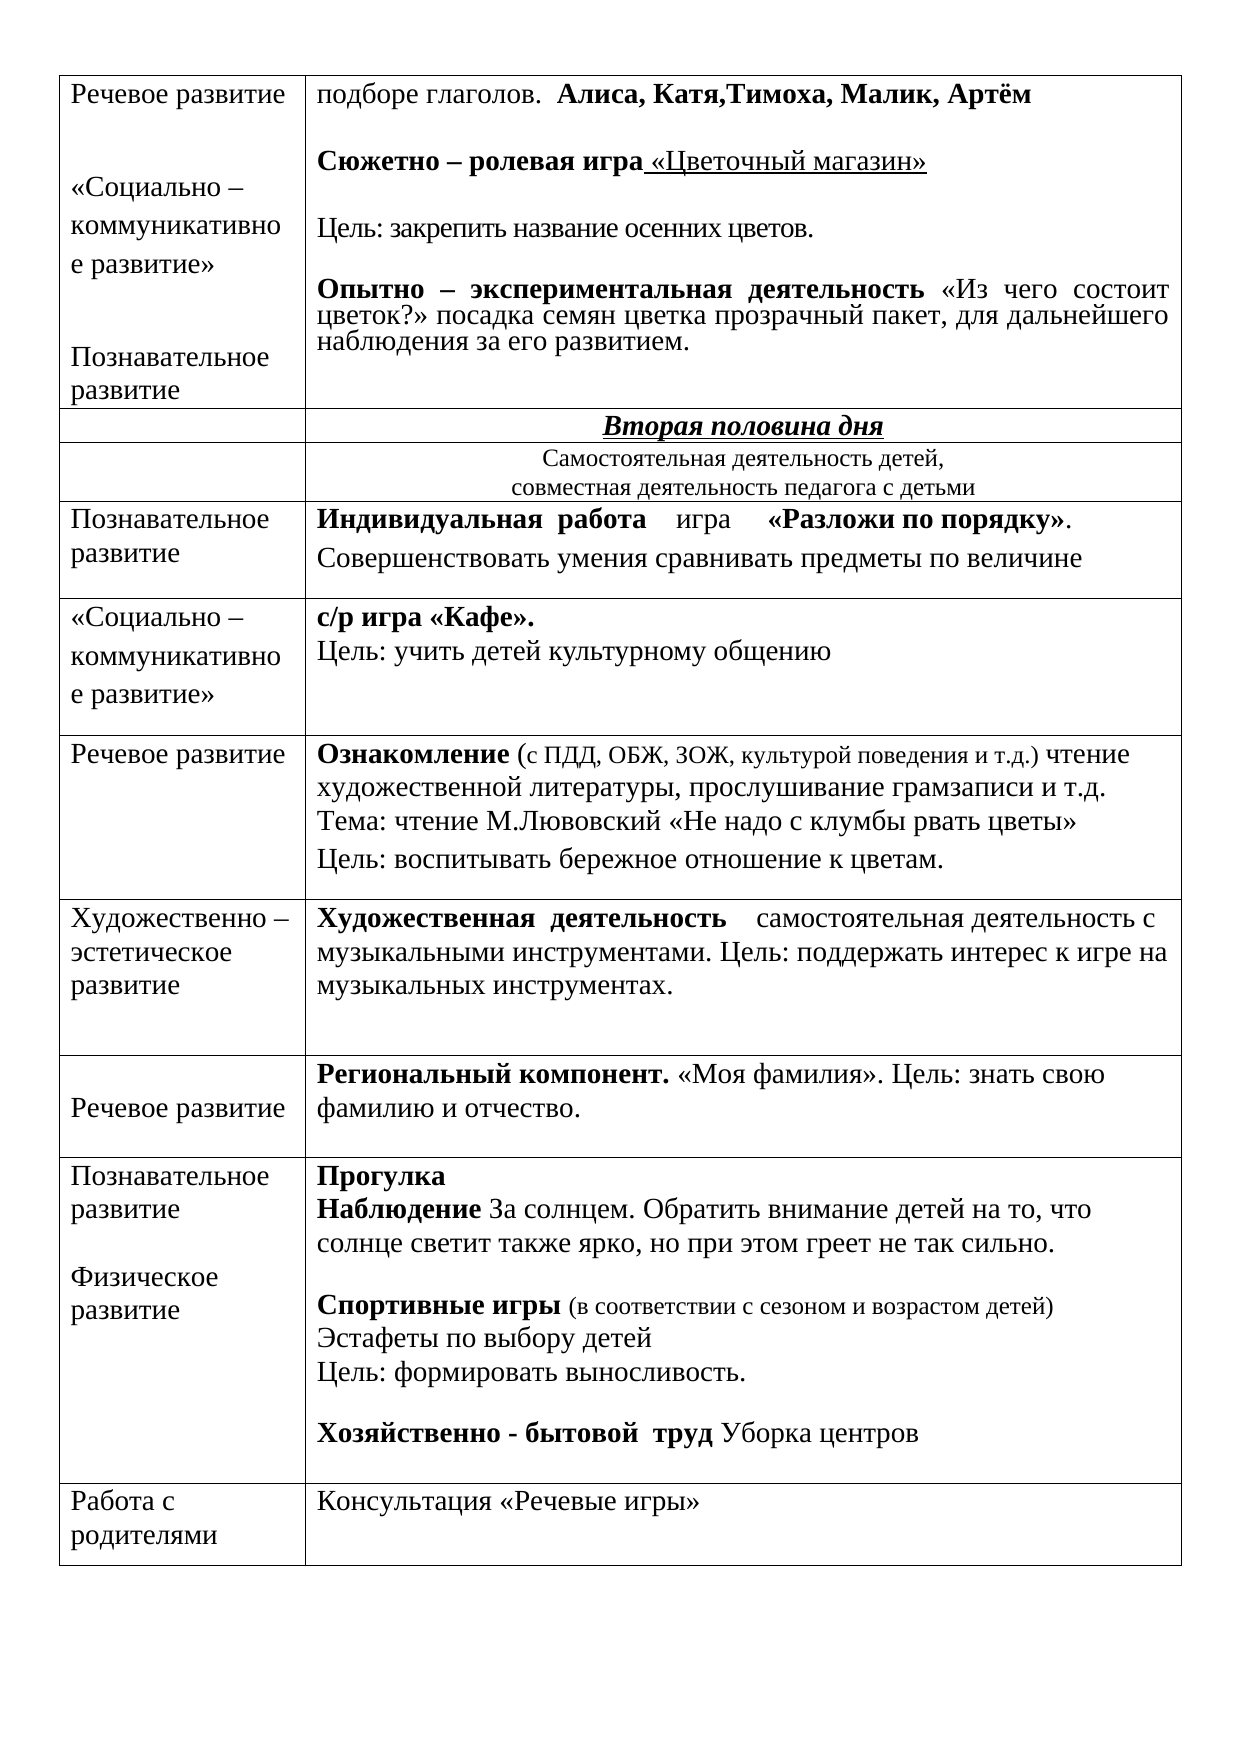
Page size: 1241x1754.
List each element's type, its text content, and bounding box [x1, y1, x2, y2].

table_cell [60, 443, 305, 501]
table_cell Работа с родителями [60, 1484, 305, 1564]
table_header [306, 76, 1181, 407]
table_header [60, 76, 305, 407]
table_cell Речевое развитие [60, 736, 305, 899]
table_cell Познавательное развитие Физическое развитие [60, 1158, 305, 1482]
table_cell Прогулка Наблюдение За солнцем. Обратить внимание детей на то, что солнце светит также ярко, но при этом греет не так сильно. Спортивные игры (в соответствии с сезоном и возрастом детей) Эстафеты по выбору детей Цель: формировать выносливость. Хозяйственно - бытовой труд Уборка центров [306, 1158, 1181, 1482]
table_cell Вторая половина дня [306, 409, 1181, 442]
table_cell Познавательное развитие [60, 502, 305, 598]
table_cell [60, 409, 305, 442]
table_cell Художественная деятельность самостоятельная деятельность с музыкальными инструментами. Цель: поддержать интерес к игре на музыкальных инструментах. [306, 900, 1181, 1055]
table_cell Ознакомление (с ПДД, ОБЖ, ЗОЖ, культурой поведения и т.д.) чтение художественной литературы, прослушивание грамзаписи и т.д. Тема: чтение М.Лювовский «Не надо с клумбы рвать цветы» Цель: воспитывать бережное отношение к цветам. [306, 736, 1181, 899]
table_cell Региональный компонент. «Моя фамилия». Цель: знать свою фамилию и отчество. [306, 1056, 1181, 1157]
table_cell Самостоятельная деятельность детей, совместная деятельность педагога с детьми [306, 443, 1181, 501]
table_cell Художественно – эстетическое развитие [60, 900, 305, 1055]
table_cell Индивидуальная работа игра «Разложи по порядку». Совершенствовать умения сравнивать предметы по величине [306, 502, 1181, 598]
table_cell Речевое развитие [60, 1056, 305, 1157]
table_cell Консультация «Речевые игры» [306, 1484, 1181, 1564]
table_cell «Социально –коммуникативное развитие» [60, 599, 305, 735]
table_cell с/р игра «Кафе». Цель: учить детей культурному общению [306, 599, 1181, 735]
